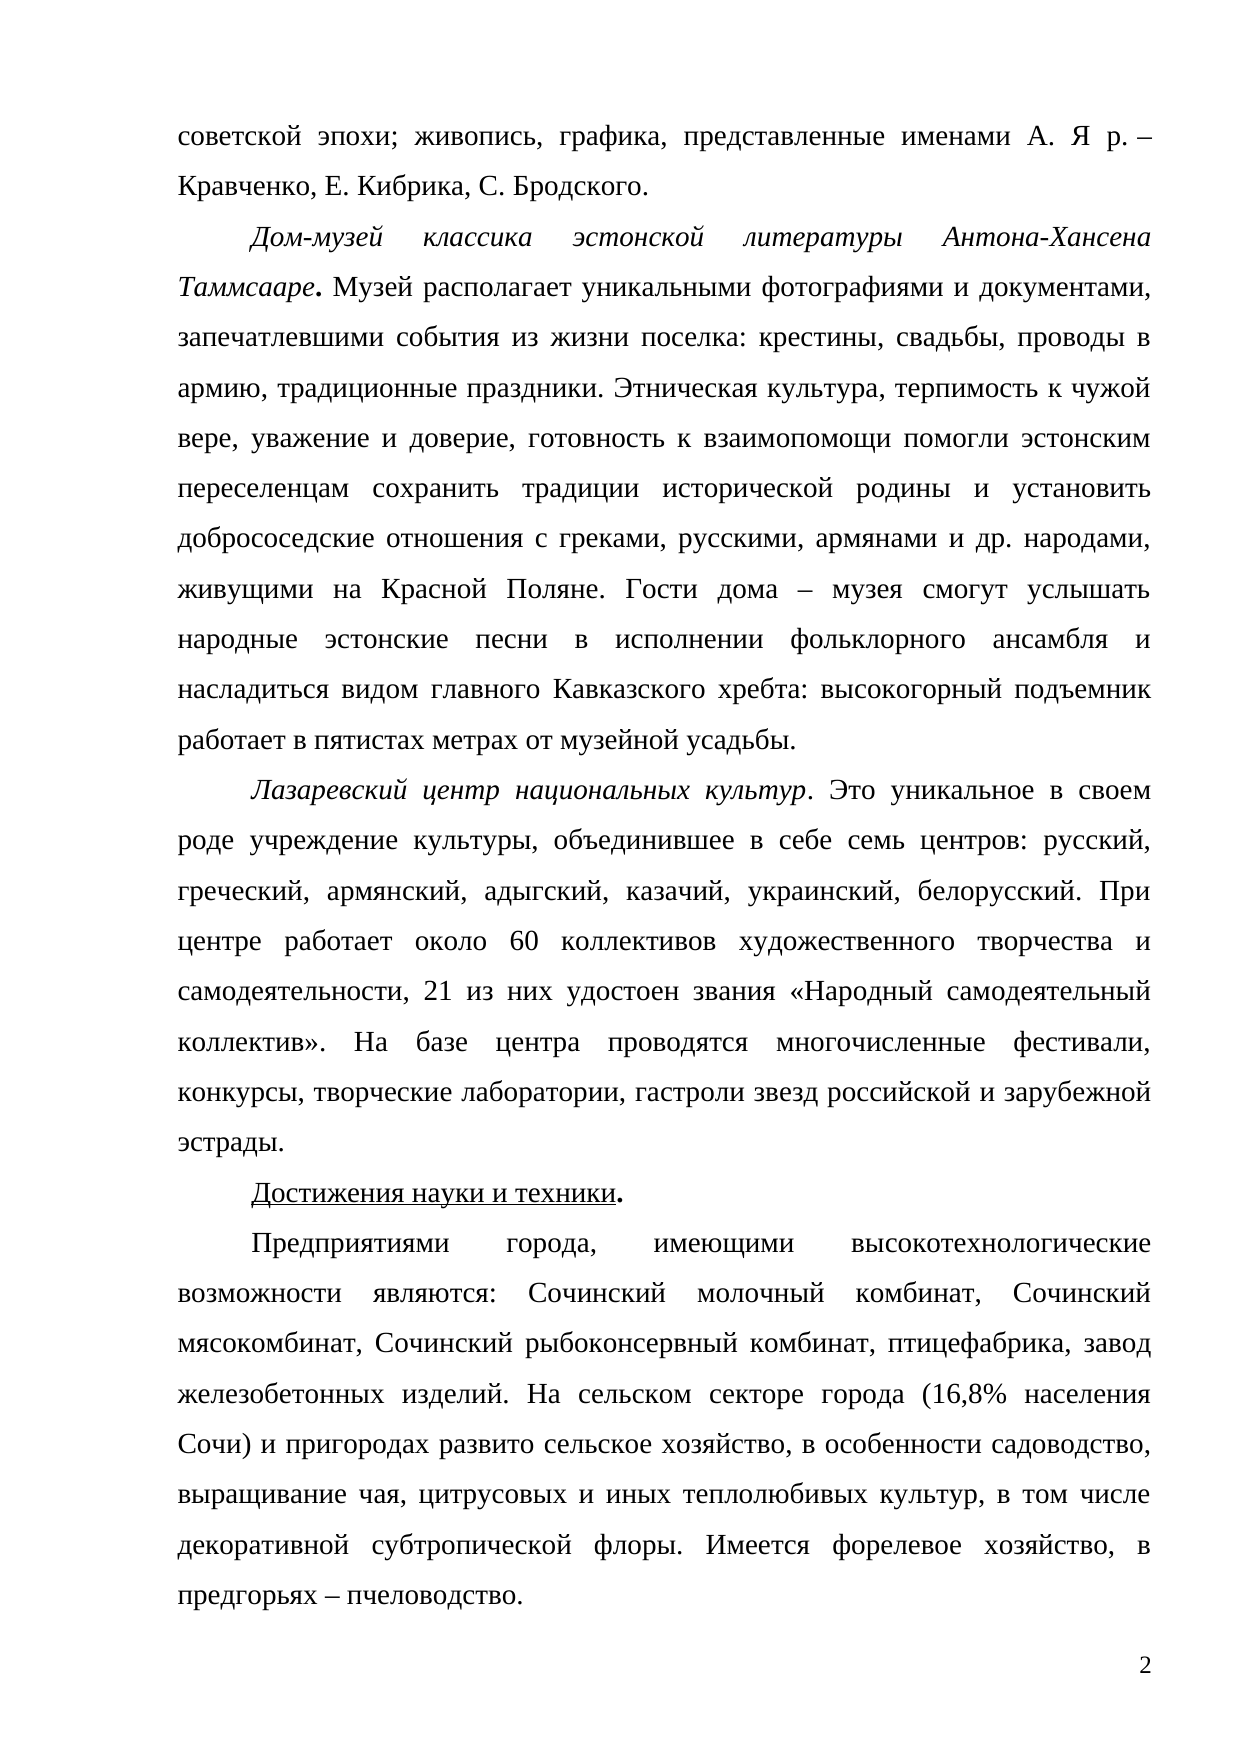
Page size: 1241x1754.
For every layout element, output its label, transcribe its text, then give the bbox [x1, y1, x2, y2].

text Достижения науки и техники. [177, 1175, 1152, 1208]
text Предприятиями города, имеющими высокотехнологические возможности являются: Сочинский молочный комбинат, Сочинский мясокомбинат, Сочинский рыбоконсервный комбинат, птицефабрика, завод железобетонных изделий. На сельском секторе города (16,8% населения Сочи) и пригородах развито сельское хозяйство, в особенности садоводство, выращивание чая, цитрусовых и иных теплолюбивых культур, в том числе декоративной субтропической флоры. Имеется форелевое хозяйство, в предгорьях – пчеловодство. [177, 1225, 1152, 1611]
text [177, 118, 1152, 202]
text Лазаревский центр национальных культур. Это уникальное в своем роде учреждение культуры, объединившее в себе семь центров: русский, греческий, армянский, адыгский, казачий, украинский, белорусский. При центре работает около 60 коллективов художественного творчества и самодеятельности, 21 из них удостоен звания «Народный самодеятельный коллектив». На базе центра проводятся многочисленные фестивали, конкурсы, творческие лаборатории, гастроли звезд российской и зарубежной эстрады. [177, 772, 1152, 1158]
text Дом-музей классика эстонской литературы Антона-Хансена Таммсааре. Музей располагает уникальными фотографиями и документами, запечатлевшими события из жизни поселка: крестины, свадьбы, проводы в армию, традиционные праздники. Этническая культура, терпимость к чужой вере, уважение и доверие, готовность к взаимопомощи помогли эстонским переселенцам сохранить традиции исторической родины и установить добрососедские отношения с греками, русскими, армянами и др. народами, живущими на Красной Поляне. Гости дома – музея смогут услышать народные эстонские песни в исполнении фольклорного ансамбля и насладиться видом главного Кавказского хребта: высокогорный подъемник работает в пятистах метрах от музейной усадьбы. [177, 219, 1152, 755]
